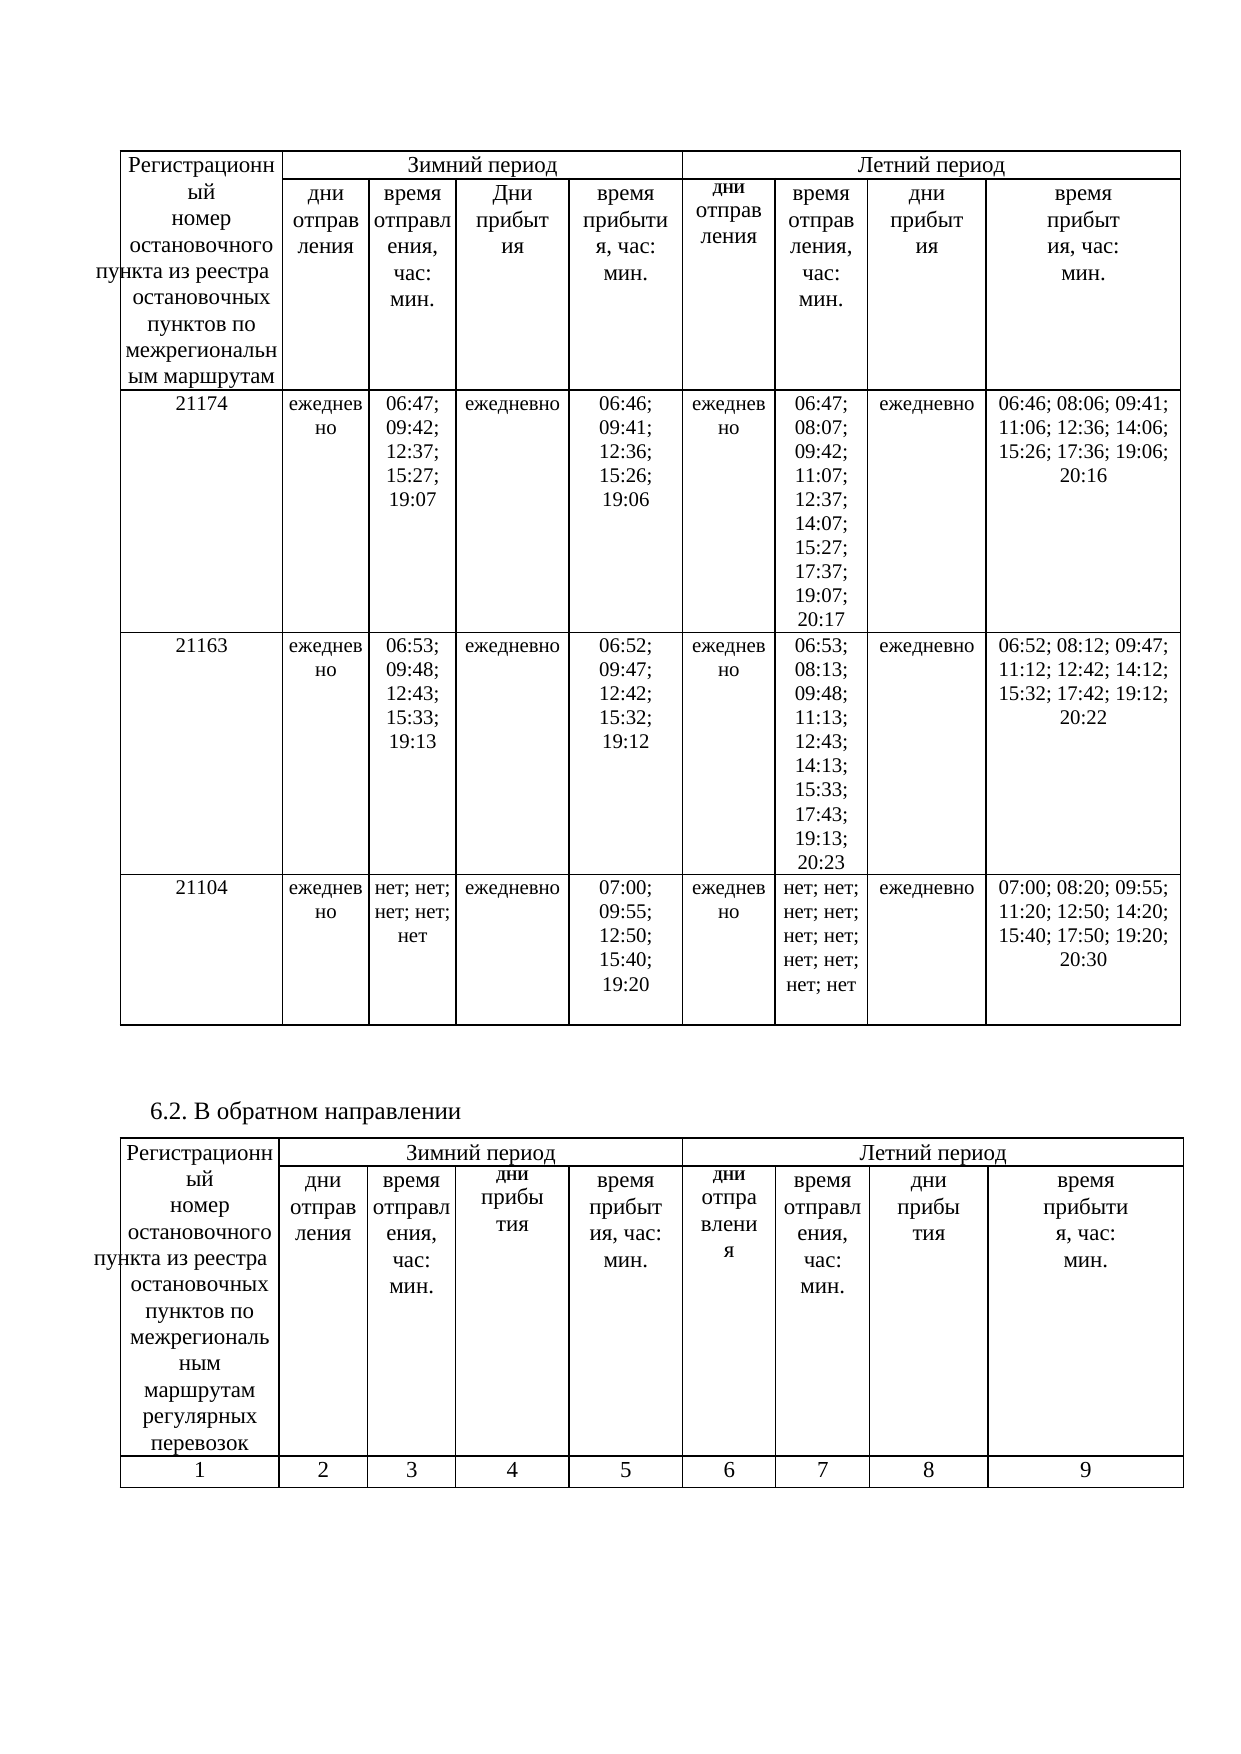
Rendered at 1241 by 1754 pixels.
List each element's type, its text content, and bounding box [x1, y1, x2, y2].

table_cell 21174 [121, 391, 282, 631]
table_cell 06:47; 09:42; 12:37; 15:27; 19:07 [370, 391, 455, 631]
table_cell ежедневно [868, 875, 985, 1024]
table_cell 06:46; 09:41; 12:36; 15:26; 19:06 [570, 391, 682, 631]
table_cell 21163 [121, 633, 282, 874]
table_cell 9 [989, 1457, 1183, 1487]
table_cell ежедневно [683, 391, 774, 631]
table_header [121, 1139, 278, 1455]
table_cell ДНИ прибы тия [456, 1167, 568, 1455]
table_cell ежедневно [457, 875, 568, 1024]
table_cell ежедневно [283, 391, 368, 631]
table_cell ежедневно [683, 875, 774, 1024]
table_cell 06:53; 09:48; 12:43; 15:33; 19:13 [370, 633, 455, 874]
table_cell ежедневно [683, 633, 774, 874]
table_header Зимний период [283, 152, 682, 178]
table_cell время отправ ления, час: мин. [776, 180, 867, 389]
table_cell ежедневно [457, 633, 568, 874]
table_cell 07:00; 08:20; 09:55; 11:20; 12:50; 14:20; 15:40; 17:50; 19:20; 20:30 [987, 875, 1180, 1024]
table_cell дни отправ ления [283, 180, 368, 389]
table_header Летний период [683, 152, 1180, 178]
table_cell ежедневно [457, 391, 568, 631]
table_cell 06:52; 09:47; 12:42; 15:32; 19:12 [570, 633, 682, 874]
table_cell ежедневно [868, 391, 985, 631]
table_cell время прибыти я, час: мин. [989, 1167, 1183, 1455]
table_cell 4 [456, 1457, 568, 1487]
table_cell 3 [368, 1457, 455, 1487]
table_cell 5 [570, 1457, 682, 1487]
table_cell время отправл ения, час: мин. [370, 180, 455, 389]
table_cell 06:47; 08:07; 09:42; 11:07; 12:37; 14:07; 15:27; 17:37; 19:07; 20:17 [776, 391, 867, 631]
table_cell 06:46; 08:06; 09:41; 11:06; 12:36; 14:06; 15:26; 17:36; 19:06; 20:16 [987, 391, 1180, 631]
table_cell 21104 [121, 875, 282, 1024]
table_cell время отправл ения, час: мин. [776, 1167, 869, 1455]
table_cell 06:52; 08:12; 09:47; 11:12; 12:42; 14:12; 15:32; 17:42; 19:12; 20:22 [987, 633, 1180, 874]
table_cell 7 [776, 1457, 869, 1487]
table_cell дни отправ ления [280, 1167, 367, 1455]
table_cell ежедневно [283, 633, 368, 874]
table_cell ДНИ отпра влени я [683, 1167, 775, 1455]
table_cell 1 [121, 1457, 278, 1487]
table_cell 06:53; 08:13; 09:48; 11:13; 12:43; 14:13; 15:33; 17:43; 19:13; 20:23 [776, 633, 867, 874]
table_cell нет; нет; нет; нет; нет [370, 875, 455, 1024]
text 6.2. В обратном направлении [150, 1096, 1090, 1124]
table_cell время прибыт ия, час: мин. [987, 180, 1180, 389]
table_cell ежедневно [283, 875, 368, 1024]
table_cell 2 [280, 1457, 367, 1487]
table_cell ежедневно [868, 633, 985, 874]
table_header Зимний период [280, 1139, 682, 1165]
table_cell нет; нет; нет; нет; нет; нет; нет; нет; нет; нет [776, 875, 867, 1024]
table_cell время отправл ения, час: мин. [368, 1167, 455, 1455]
table_header Летний период [683, 1139, 1183, 1165]
table_cell ДНИ отправ ления [683, 180, 774, 389]
table_cell дни прибы тия [870, 1167, 987, 1455]
table_cell время прибыти я, час: мин. [570, 180, 682, 389]
table_cell 07:00; 09:55; 12:50; 15:40; 19:20 [570, 875, 682, 1024]
table_cell Дни прибыт ия [457, 180, 568, 389]
table_cell 6 [683, 1457, 775, 1487]
table_header Регистрационный номер остановочного пункта из реестра остановочных пунктов по межрегиональным маршрутам регулярных перевозок [121, 152, 282, 389]
table_cell время прибыт ия, час: мин. [570, 1167, 682, 1455]
table_cell дни прибыт ия [868, 180, 985, 389]
table_cell 8 [870, 1457, 987, 1487]
